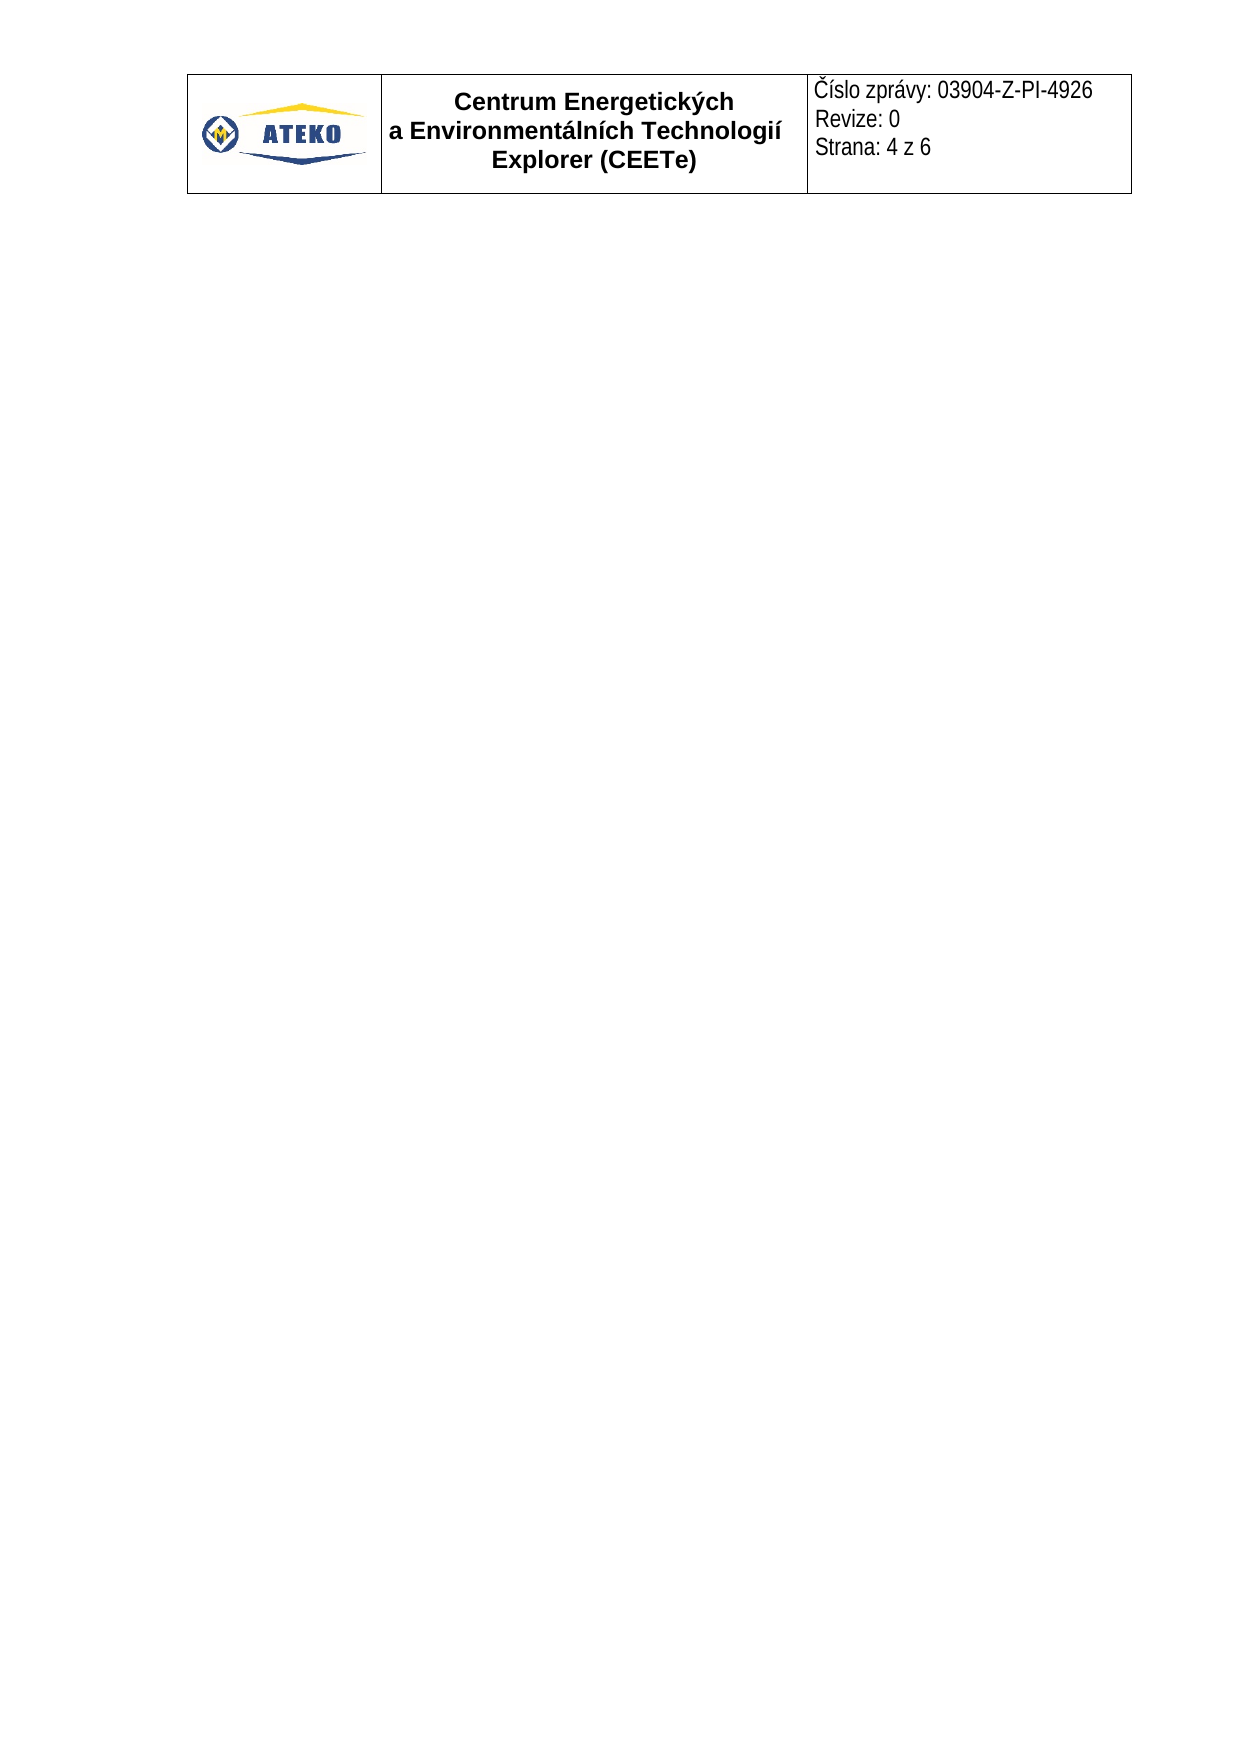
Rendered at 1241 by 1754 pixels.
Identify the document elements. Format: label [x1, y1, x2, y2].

picture [202, 103, 367, 165]
